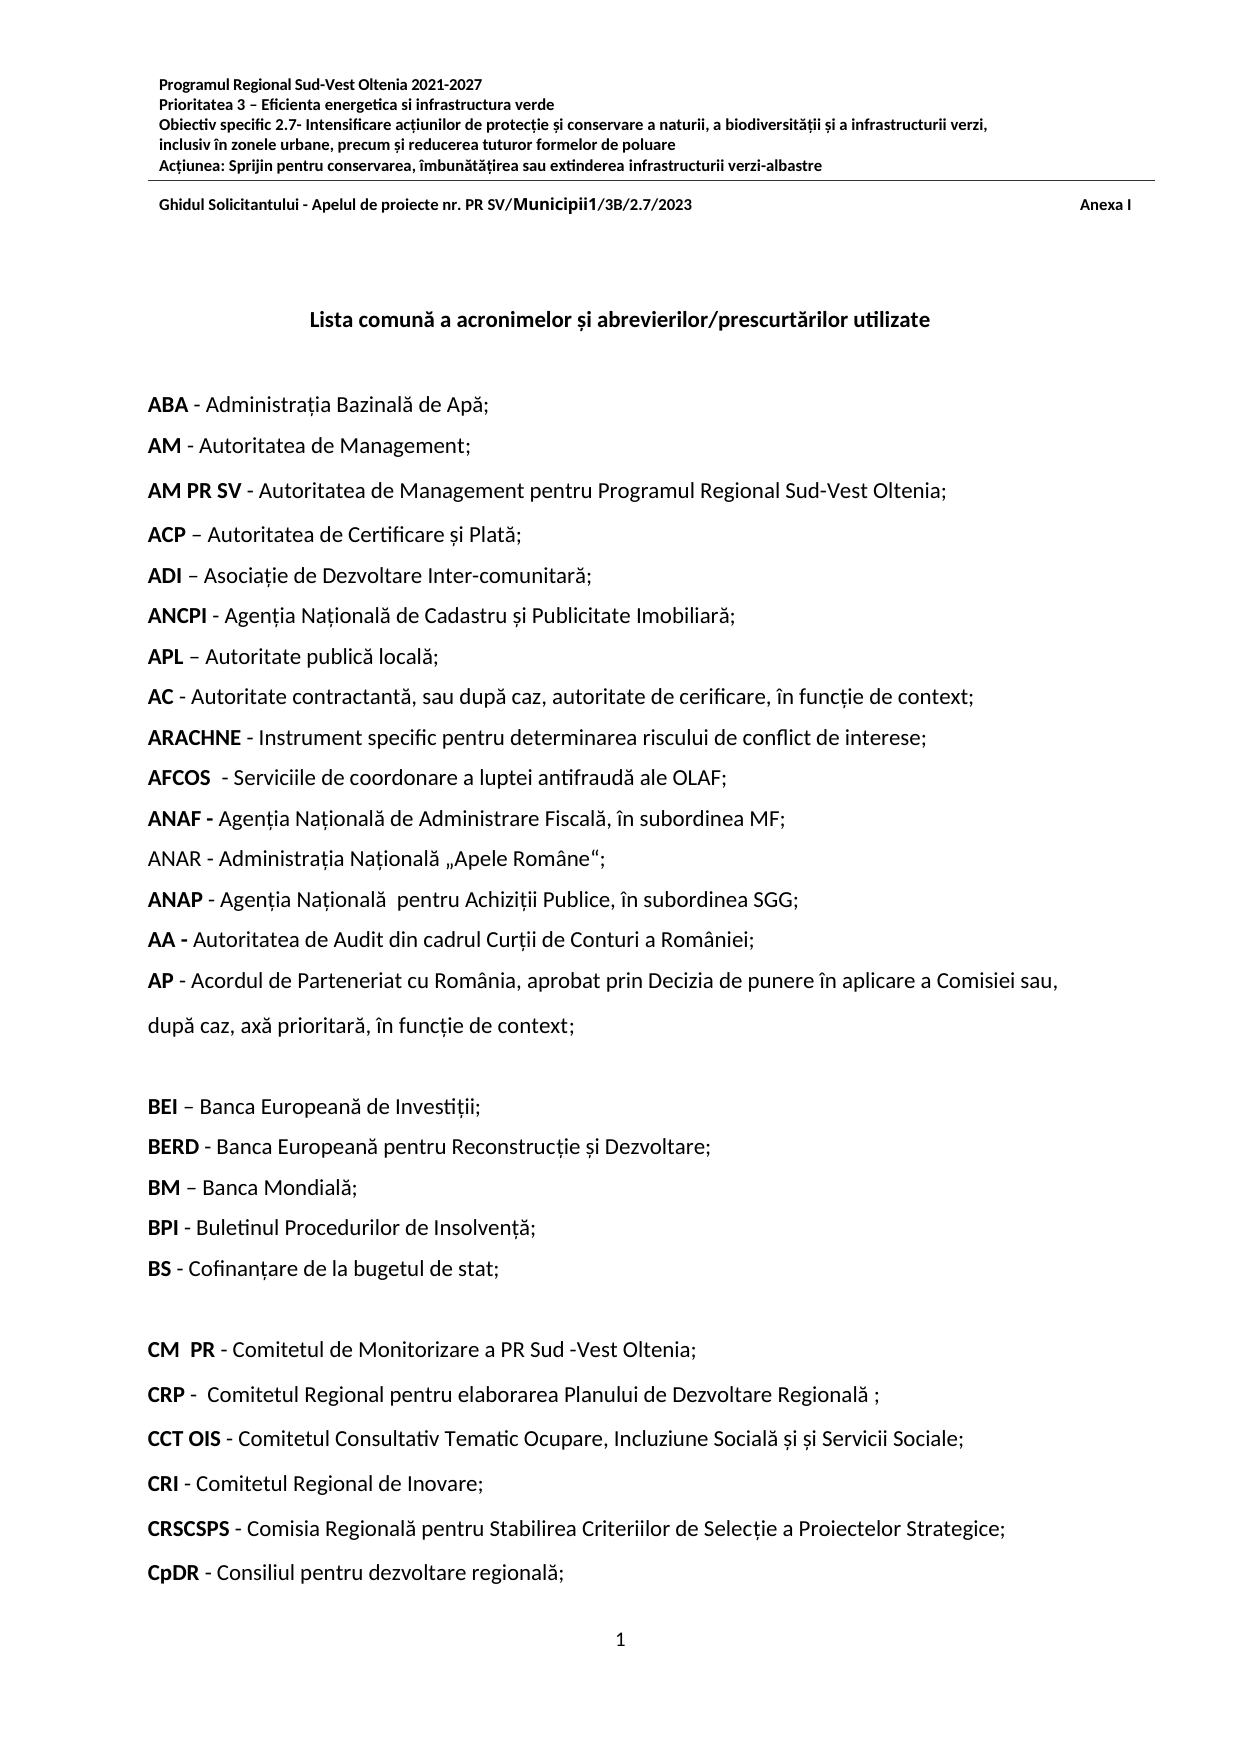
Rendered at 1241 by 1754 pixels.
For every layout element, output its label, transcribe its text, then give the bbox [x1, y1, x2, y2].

text Lista comună a acronimelor și abrevierilor/prescurtărilor utilizate [148, 305, 1093, 333]
text AP - Acordul de Parteneriat cu România, aprobat prin Decizia de punere în aplicare a Comisiei sau, [148, 966, 1093, 994]
text AM PR SV - Autoritatea de Management pentru Programul Regional Sud-Vest Oltenia; [148, 476, 1093, 504]
text ANAF - Agenția Națională de Administrare Fiscală, în subordinea MF; [148, 804, 1093, 832]
text CRP - Comitetul Regional pentru elaborarea Planului de Dezvoltare Regională ; [148, 1380, 1093, 1408]
text BERD - Banca Europeană pentru Reconstrucţie şi Dezvoltare; [148, 1132, 1093, 1160]
text CCT OIS - Comitetul Consultativ Tematic Ocupare, Incluziune Socială și și Servicii Sociale; [148, 1424, 1093, 1452]
text ARACHNE - Instrument specific pentru determinarea riscului de conflict de interese; [148, 723, 1093, 751]
text CpDR - Consiliul pentru dezvoltare regională; [148, 1558, 1093, 1586]
text CRI - Comitetul Regional de Inovare; [148, 1469, 1093, 1497]
text ABA - Administrația Bazinală de Apă; [148, 391, 1093, 418]
text ANCPI - Agenția Națională de Cadastru și Publicitate Imobiliară; [148, 601, 1093, 629]
text AC - Autoritate contractantă, sau după caz, autoritate de cerificare, în funcție de context; [148, 682, 1093, 711]
text BPI - Buletinul Procedurilor de Insolvență; [148, 1213, 1093, 1241]
text BM – Banca Mondială; [148, 1173, 1093, 1201]
text BS - Cofinanţare de la bugetul de stat; [148, 1254, 1093, 1282]
text BEI – Banca Europeană de Investiţii; [148, 1092, 1093, 1120]
text CM PR - Comitetul de Monitorizare a PR Sud -Vest Oltenia; [148, 1335, 1093, 1363]
text AA - Autoritatea de Audit din cadrul Curții de Conturi a României; [148, 926, 1093, 954]
text ANAR - Administraţia Naţională „Apele Române“; [148, 844, 1093, 873]
text după caz, axă prioritară, în funcție de context; [148, 1011, 1093, 1039]
text CRSCSPS - Comisia Regională pentru Stabilirea Criteriilor de Selecţie a Proiectelor Strategice; [148, 1514, 1093, 1542]
text AM - Autoritatea de Management; [148, 431, 1093, 459]
text ADI – Asociație de Dezvoltare Inter-comunitară; [148, 561, 1093, 589]
text ANAP - Agenția Națională pentru Achiziții Publice, în subordinea SGG; [148, 885, 1093, 913]
text ACP – Autoritatea de Certificare și Plată; [148, 520, 1093, 548]
text APL – Autoritate publică locală; [148, 642, 1093, 670]
text AFCOS - Serviciile de coordonare a luptei antifraudă ale OLAF; [148, 763, 1093, 792]
